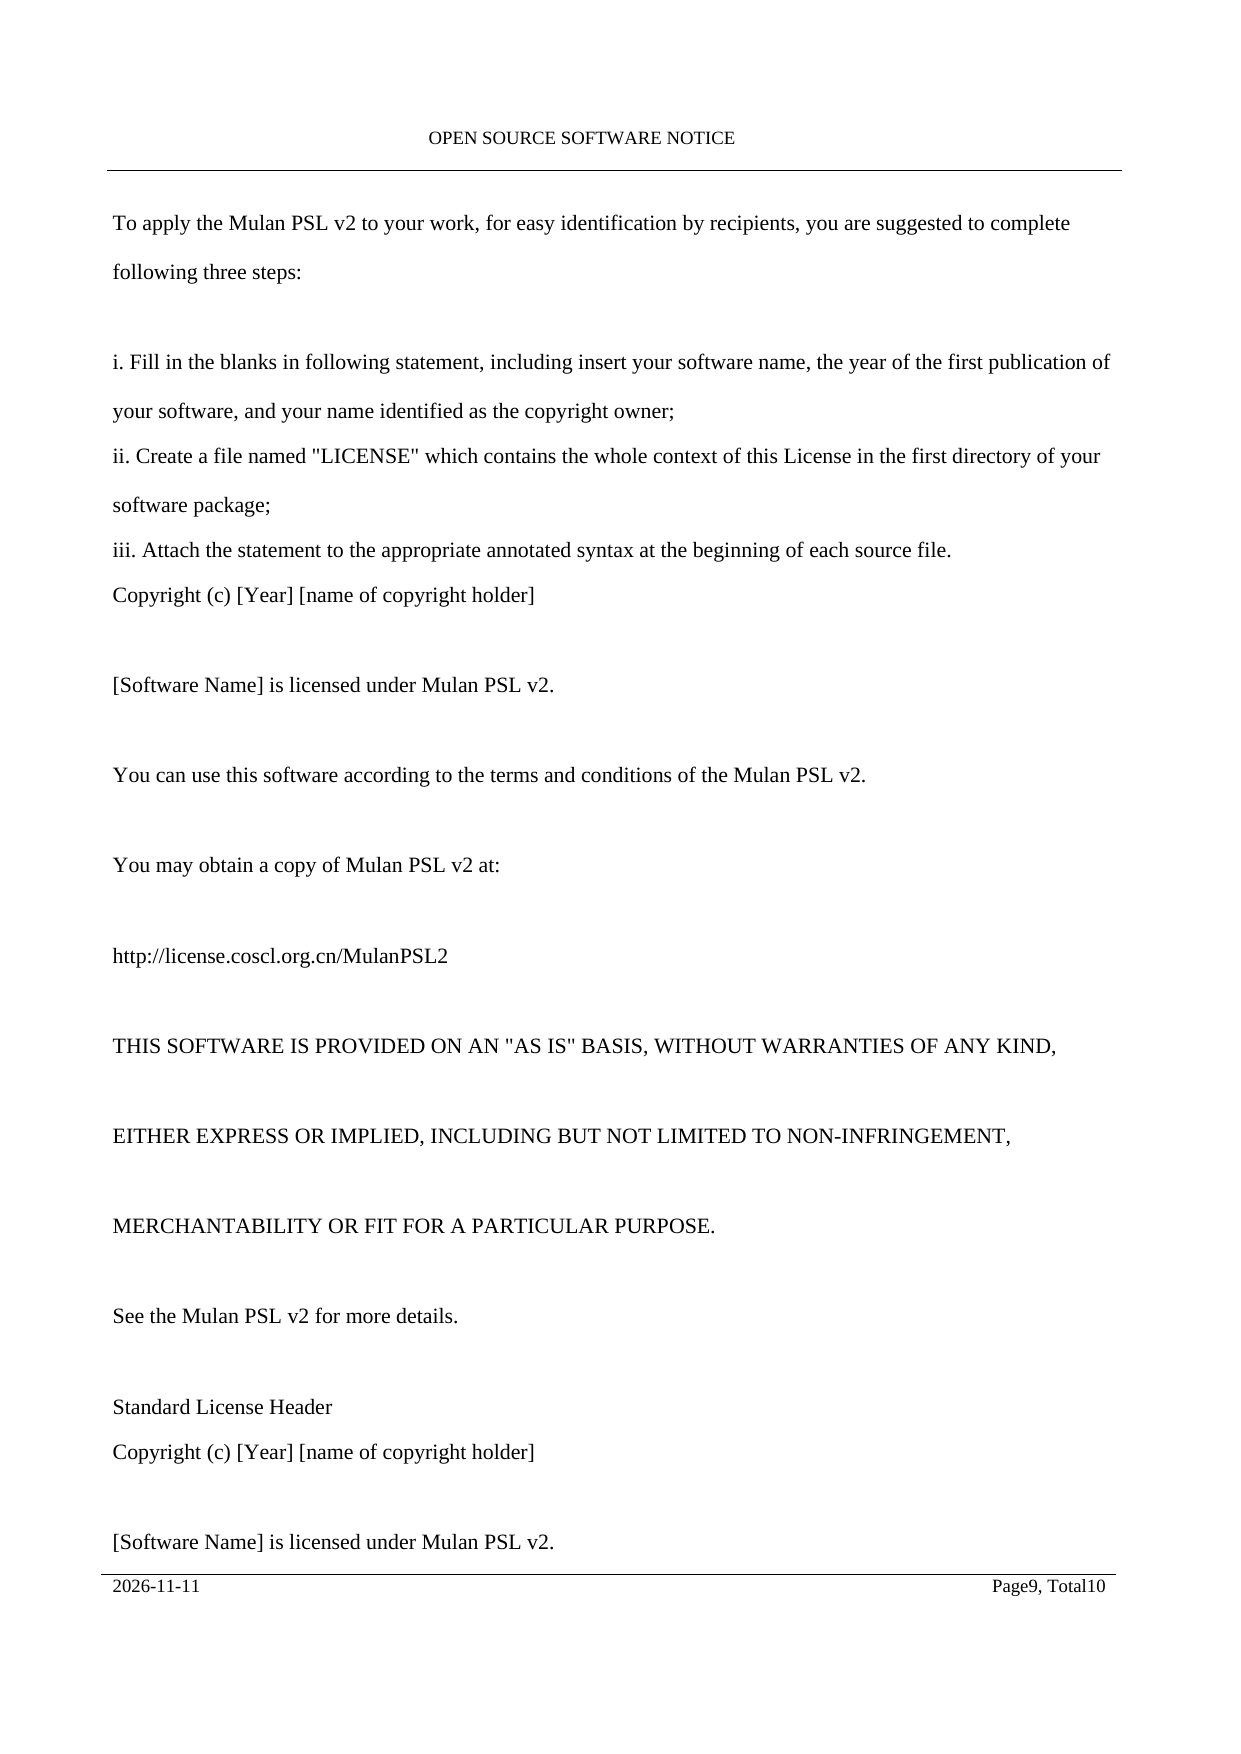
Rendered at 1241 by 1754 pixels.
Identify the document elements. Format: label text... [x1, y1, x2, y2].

text To apply the Mulan PSL v2 to your work, for easy identification by recipients, you are suggested to complete following three steps: [112, 206, 1128, 288]
text ii. Create a file named "LICENSE" which contains the whole context of this License in the first directory of your software package; [112, 439, 1128, 520]
text MERCHANTABILITY OR FIT FOR A PARTICULAR PURPOSE. [112, 1209, 1128, 1242]
text Copyright (c) [Year] [name of copyright holder] [112, 578, 1128, 611]
text EITHER EXPRESS OR IMPLIED, INCLUDING BUT NOT LIMITED TO NON-INFRINGEMENT, [112, 1119, 1128, 1152]
text See the Mulan PSL v2 for more details. [112, 1300, 1128, 1332]
text THIS SOFTWARE IS PROVIDED ON AN "AS IS" BASIS, WITHOUT WARRANTIES OF ANY KIND, [112, 1029, 1128, 1062]
text You can use this software according to the terms and conditions of the Mulan PSL v2. [112, 758, 1128, 791]
text http://license.coscl.org.cn/MulanPSL2 [112, 939, 1128, 971]
text [Software Name] is licensed under Mulan PSL v2. [112, 668, 1128, 701]
text Standard License Header [112, 1390, 1128, 1422]
text i. Fill in the blanks in following statement, including insert your software name, the year of the first publication of your software, and your name identified as the copyright owner; [112, 345, 1128, 427]
text iii. Attach the statement to the appropriate annotated syntax at the beginning of each source file. [112, 533, 1128, 566]
text Copyright (c) [Year] [name of copyright holder] [112, 1435, 1128, 1468]
text You may obtain a copy of Mulan PSL v2 at: [112, 849, 1128, 881]
text [Software Name] is licensed under Mulan PSL v2. [112, 1525, 1128, 1558]
